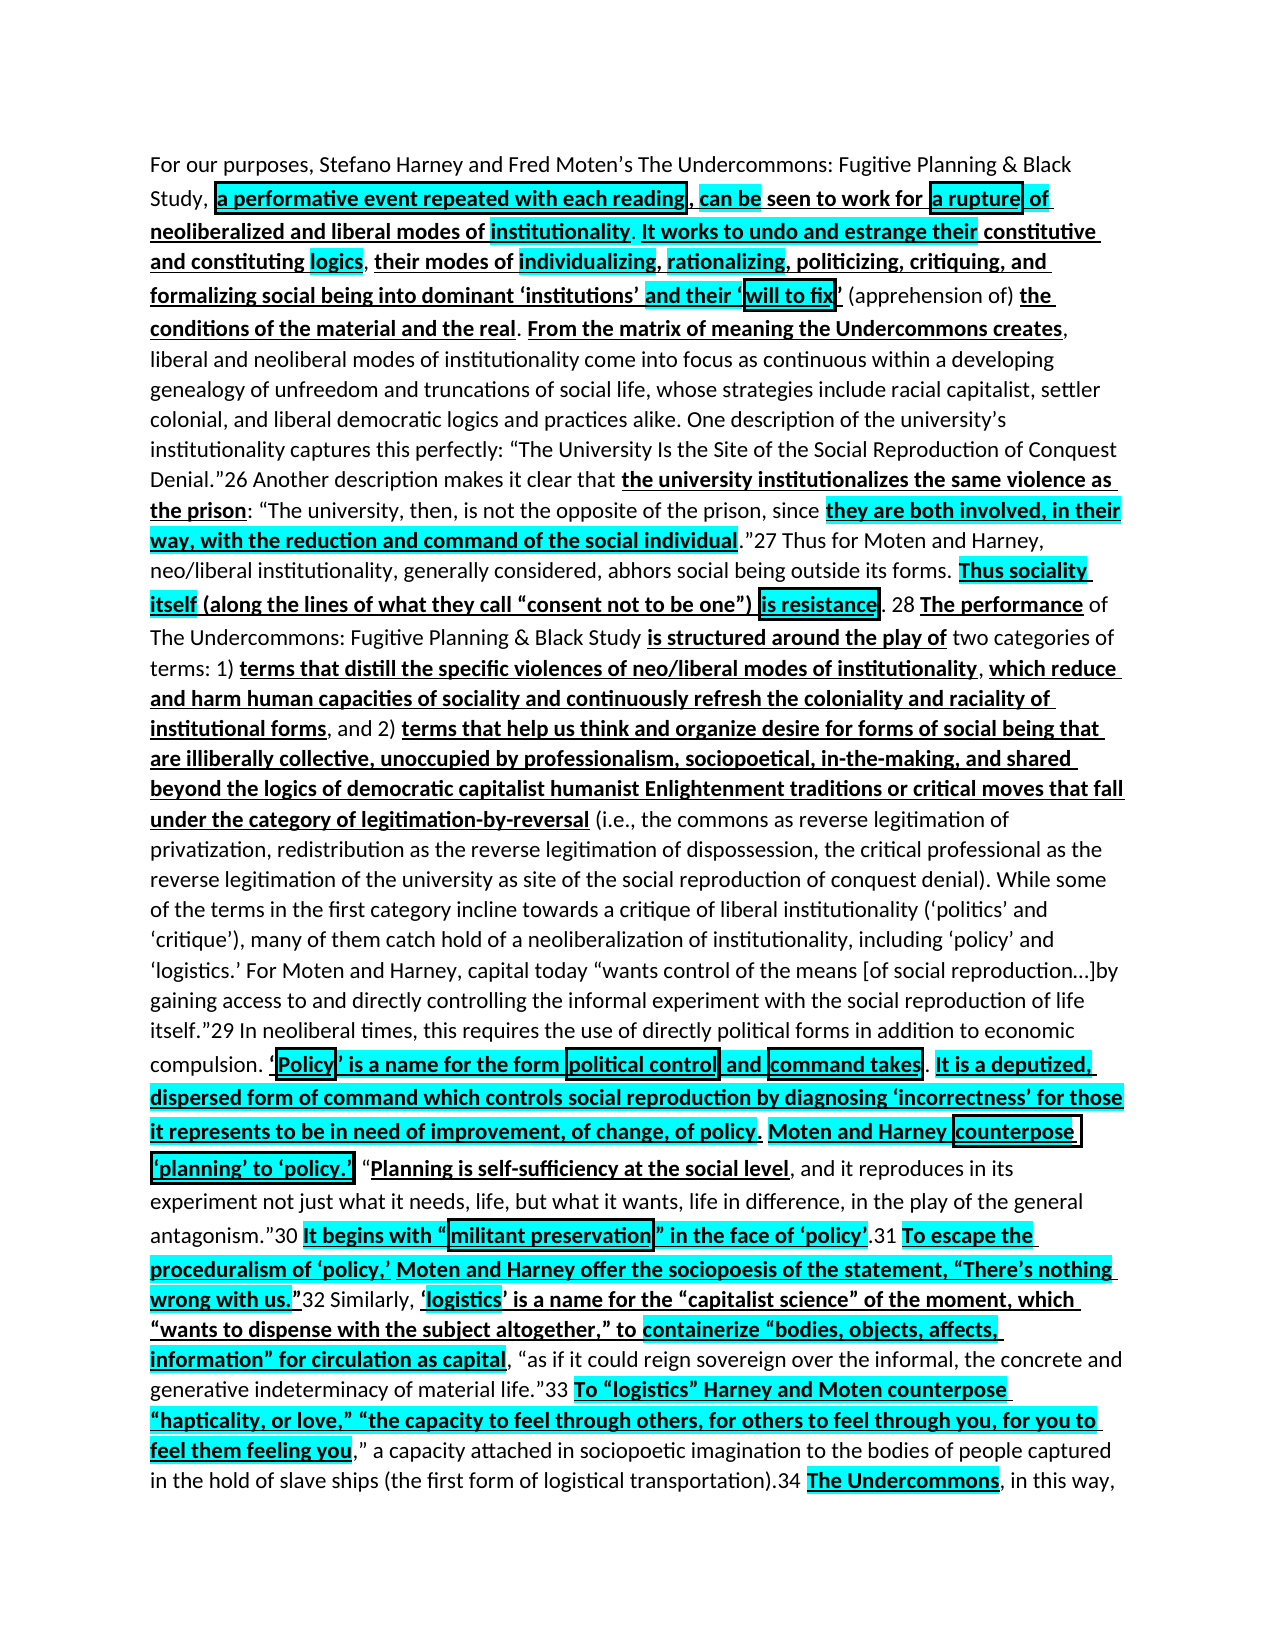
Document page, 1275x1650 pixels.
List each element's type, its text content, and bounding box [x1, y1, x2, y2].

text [150, 800, 1125, 1494]
